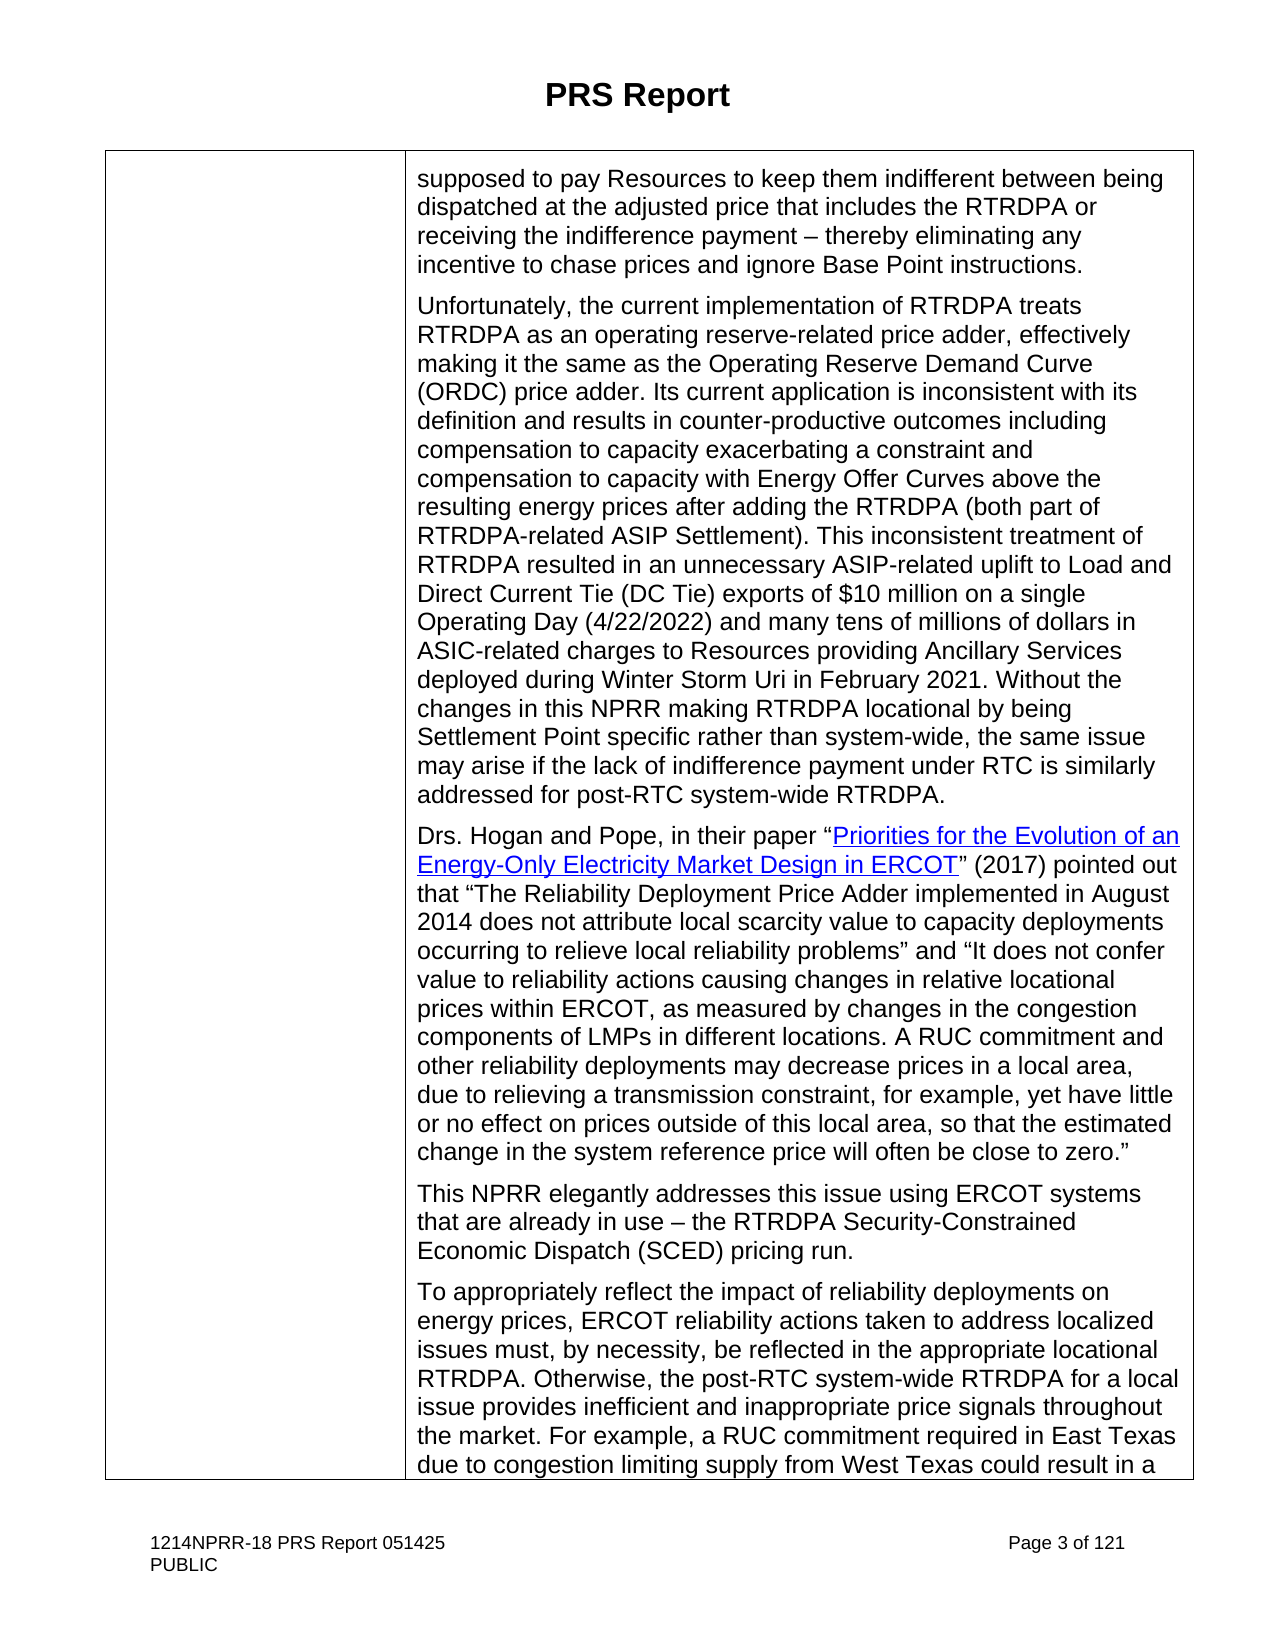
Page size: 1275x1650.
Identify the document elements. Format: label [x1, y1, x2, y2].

table_cell [106, 151, 405, 1478]
table_cell [406, 151, 1193, 1478]
